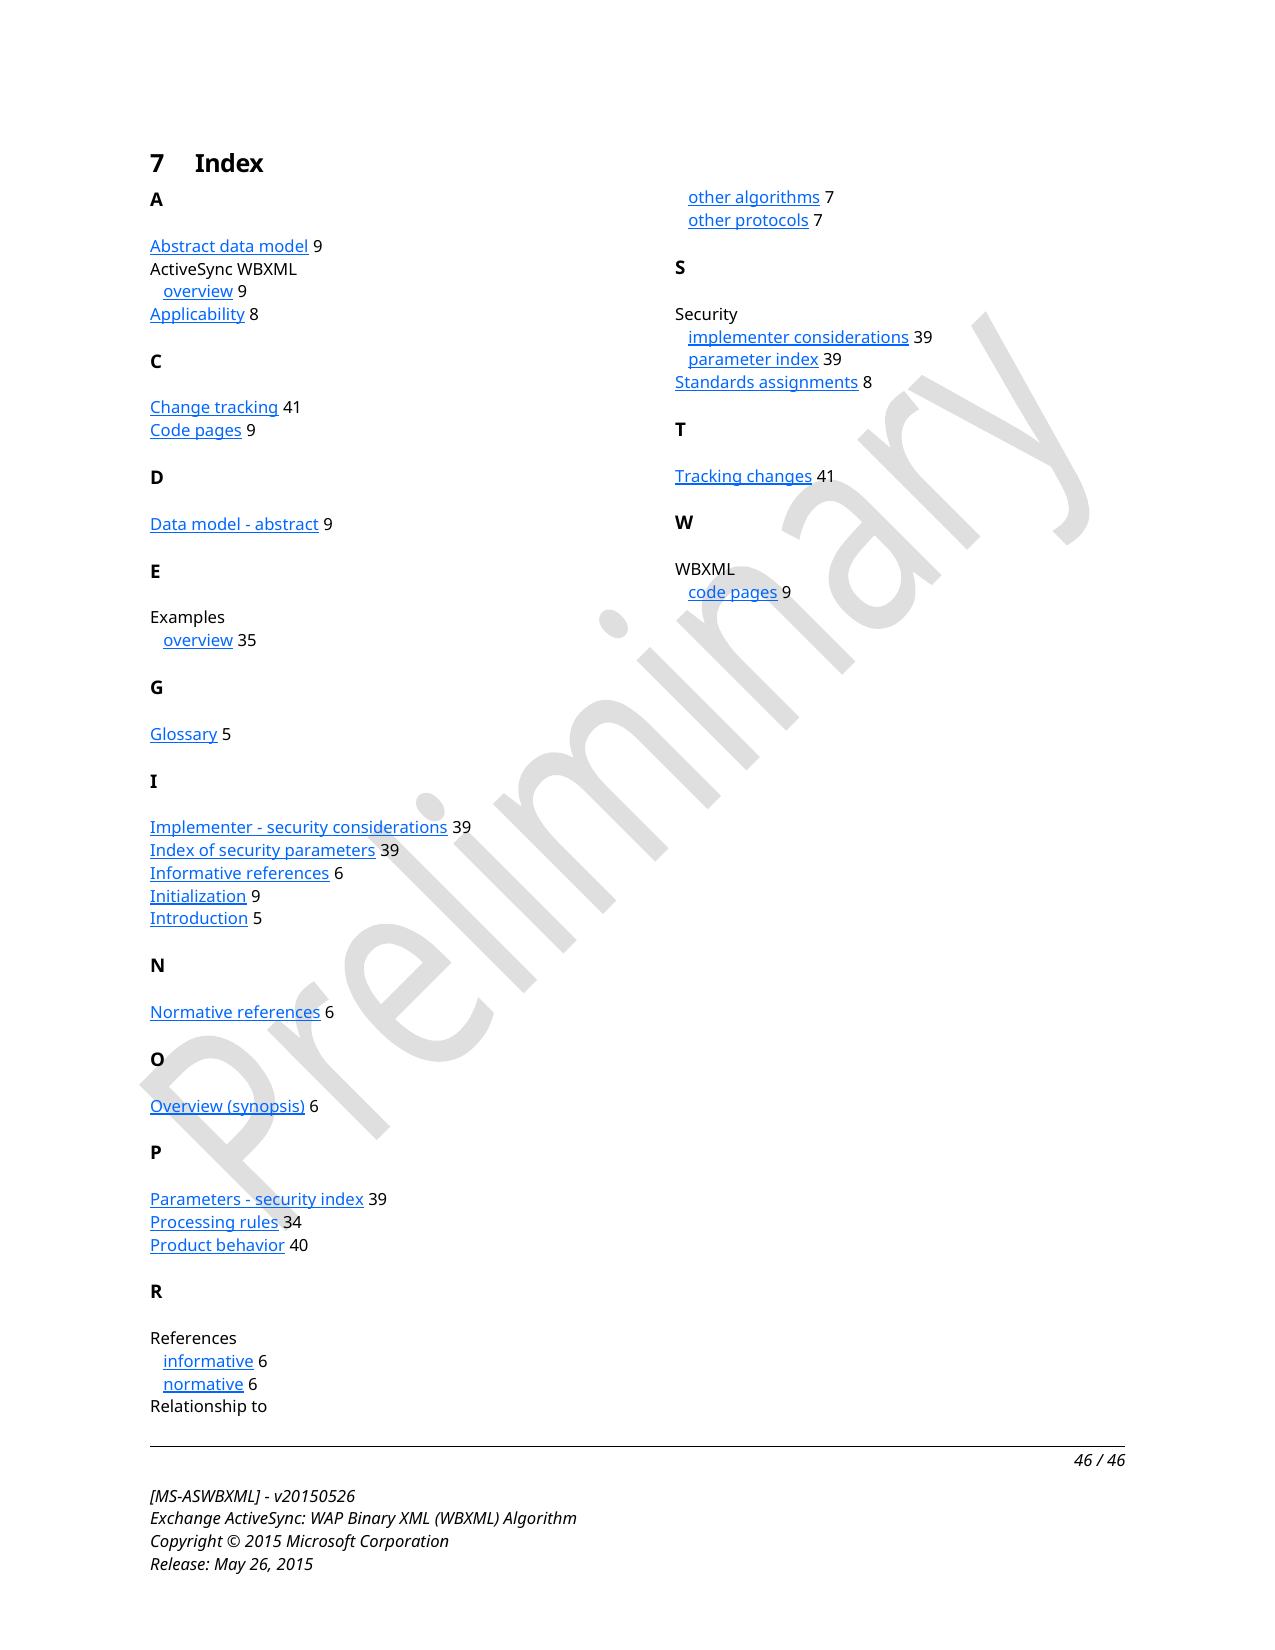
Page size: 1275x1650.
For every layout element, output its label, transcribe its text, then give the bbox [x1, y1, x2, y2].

text Code pages 9 [150, 419, 600, 442]
text Product behavior 40 [150, 1233, 600, 1256]
text A [150, 186, 600, 212]
text Change tracking 41 [150, 396, 600, 419]
text Normative references 6 [150, 1001, 600, 1023]
text implementer considerations 39 [675, 325, 1125, 348]
text overview 9 [150, 280, 600, 302]
text Examples [150, 606, 600, 629]
text S [675, 254, 1125, 280]
text parameter index 39 [675, 348, 1125, 371]
text Applicability 8 [150, 302, 600, 325]
text Tracking changes 41 [675, 464, 1125, 487]
text References [150, 1327, 600, 1350]
text N [150, 952, 600, 978]
text Processing rules 34 [150, 1211, 600, 1233]
text T [675, 416, 1125, 442]
text Index of security parameters 39 [150, 839, 600, 862]
text informative 6 [150, 1350, 600, 1372]
text WBXML [675, 558, 1125, 581]
text R [150, 1279, 600, 1304]
text Standards assignments 8 [675, 371, 1125, 393]
text Relationship to [150, 1395, 600, 1418]
text Introduction 5 [150, 907, 600, 930]
text G [150, 674, 600, 700]
text C [150, 348, 600, 373]
text O [150, 1046, 600, 1072]
text Implementer - security considerations 39 [150, 816, 600, 839]
text normative 6 [150, 1372, 600, 1395]
text D [150, 464, 600, 490]
text E [150, 558, 600, 583]
text overview 35 [150, 629, 600, 652]
text Overview (synopsis) 6 [150, 1094, 600, 1117]
text code pages 9 [675, 581, 1125, 603]
text other algorithms 7 [675, 186, 1125, 209]
text Parameters - security index 39 [150, 1188, 600, 1211]
text other protocols 7 [675, 209, 1125, 232]
text Abstract data model 9 [150, 234, 600, 257]
text Informative references 6 [150, 862, 600, 884]
text Security [675, 302, 1125, 325]
text ActiveSync WBXML [150, 257, 600, 280]
subtitle Index [150, 146, 1125, 180]
text Data model - abstract 9 [150, 512, 600, 535]
text W [675, 510, 1125, 535]
text Initialization 9 [150, 884, 600, 907]
text P [150, 1140, 600, 1165]
text Glossary 5 [150, 722, 600, 745]
text I [150, 768, 600, 793]
